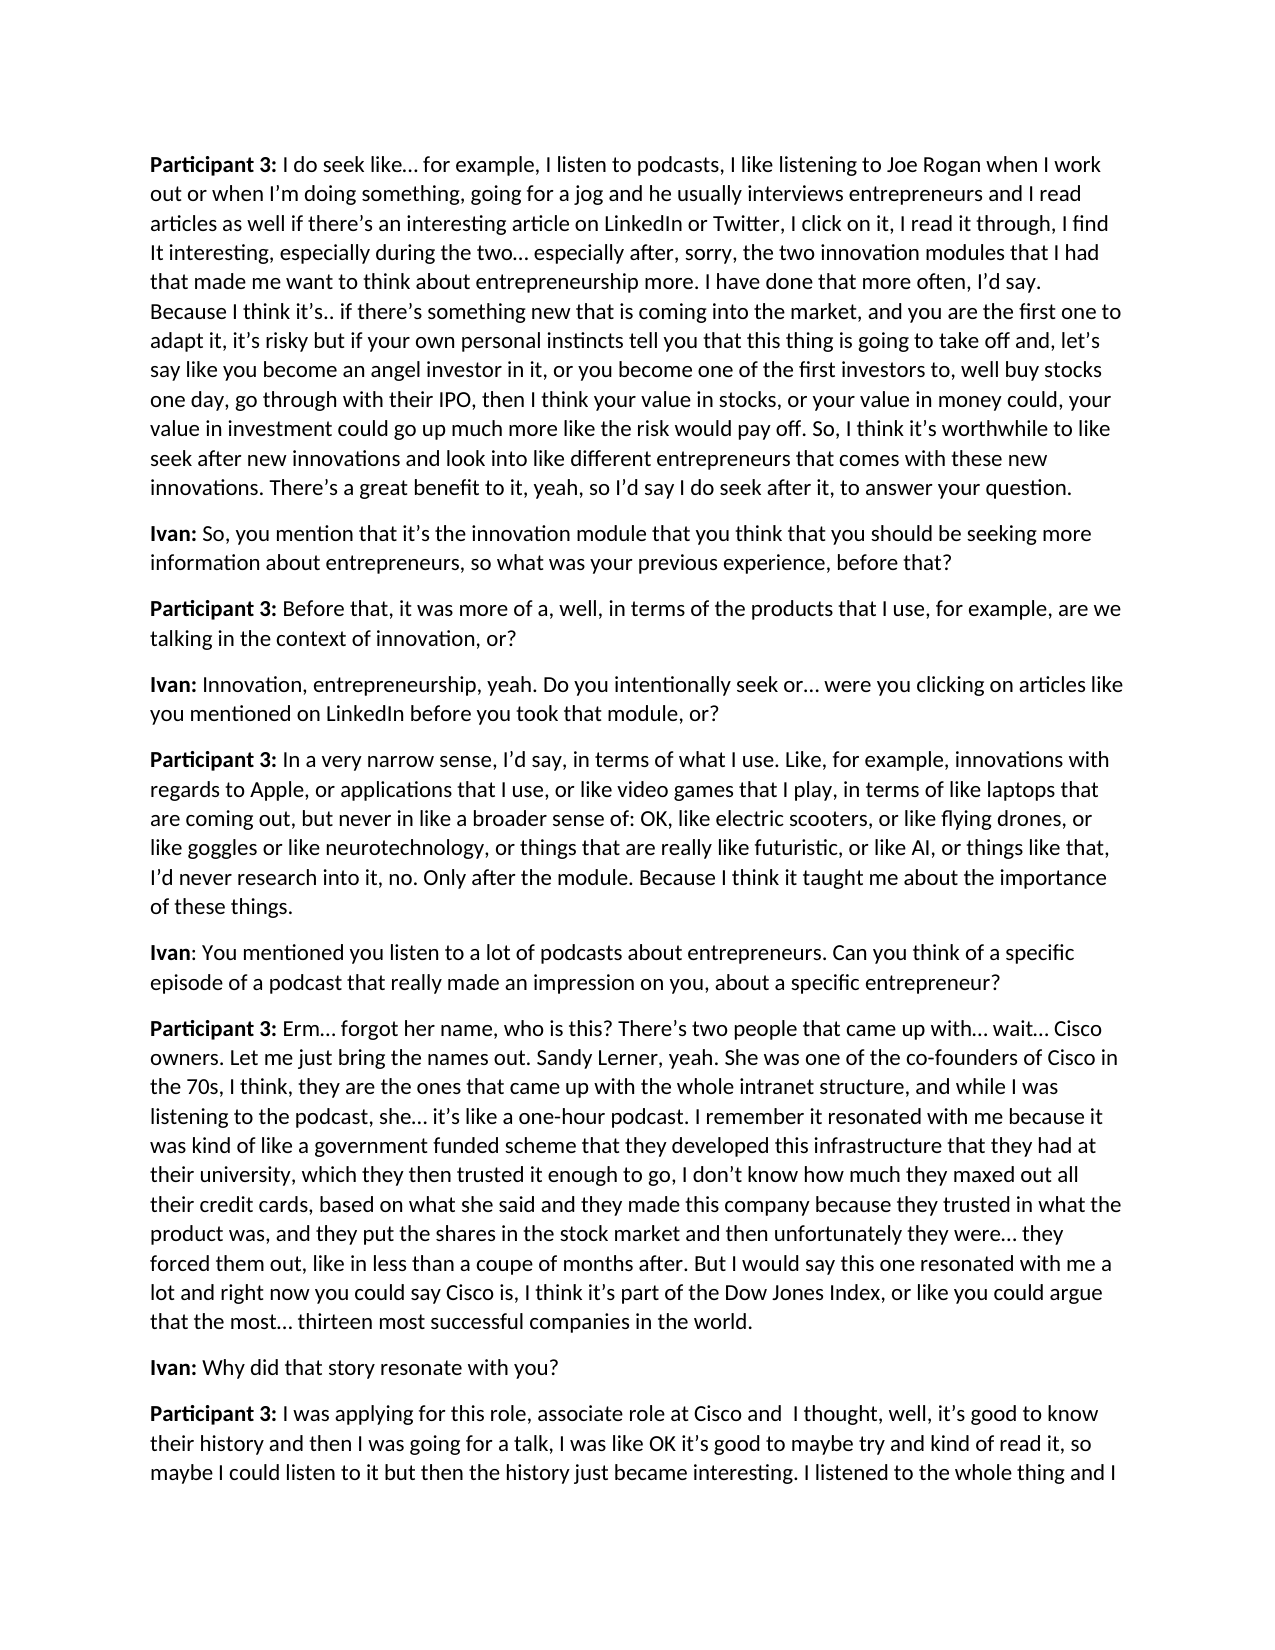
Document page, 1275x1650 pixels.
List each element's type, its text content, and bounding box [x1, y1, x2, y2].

text Ivan: You mentioned you listen to a lot of podcasts about entrepreneurs. Can you think of a specific episode of a podcast that really made an impression on you, about a specific entrepreneur? [150, 938, 1125, 996]
text Ivan: Why did that story resonate with you? [150, 1353, 1125, 1382]
text Participant 3: In a very narrow sense, I’d say, in terms of what I use. Like, for example, innovations with regards to Apple, or applications that I use, or like video games that I play, in terms of like laptops that are coming out, but never in like a broader sense of: OK, like electric scooters, or like flying drones, or like goggles or like neurotechnology, or things that are really like futuristic, or like AI, or things like that, I’d never research into it, no. Only after the module. Because I think it taught me about the importance of these things. [150, 745, 1125, 920]
text Ivan: Innovation, entrepreneurship, yeah. Do you intentionally seek or… were you clicking on articles like you mentioned on LinkedIn before you took that module, or? [150, 670, 1125, 727]
text Participant 3: Before that, it was more of a, well, in terms of the products that I use, for example, are we talking in the context of innovation, or? [150, 594, 1125, 652]
text Participant 3: Erm… forgot her name, who is this? There’s two people that came up with… wait… Cisco owners. Let me just bring the names out. Sandy Lerner, yeah. She was one of the co-founders of Cisco in the 70s, I think, they are the ones that came up with the whole intranet structure, and while I was listening to the podcast, she… it’s like a one-hour podcast. I remember it resonated with me because it was kind of like a government funded scheme that they developed this infrastructure that they had at their university, which they then trusted it enough to go, I don’t know how much they maxed out all their credit cards, based on what she said and they made this company because they trusted in what the product was, and they put the shares in the stock market and then unfortunately they were… they forced them out, like in less than a coupe of months after. But I would say this one resonated with me a lot and right now you could say Cisco is, I think it’s part of the Dow Jones Index, or like you could argue that the most… thirteen most successful companies in the world. [150, 1014, 1125, 1336]
text Ivan: So, you mention that it’s the innovation module that you think that you should be seeking more information about entrepreneurs, so what was your previous experience, before that? [150, 519, 1125, 577]
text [150, 1399, 1125, 1486]
text Participant 3: I do seek like… for example, I listen to podcasts, I like listening to Joe Rogan when I work out or when I’m doing something, going for a jog and he usually interviews entrepreneurs and I read articles as well if there’s an interesting article on LinkedIn or Twitter, I click on it, I read it through, I find It interesting, especially during the two… especially after, sorry, the two innovation modules that I had that made me want to think about entrepreneurship more. I have done that more often, I’d say. Because I think it’s.. if there’s something new that is coming into the market, and you are the first one to adapt it, it’s risky but if your own personal instincts tell you that this thing is going to take off and, let’s say like you become an angel investor in it, or you become one of the first investors to, well buy stocks one day, go through with their IPO, then I think your value in stocks, or your value in money could, your value in investment could go up much more like the risk would pay off. So, I think it’s worthwhile to like seek after new innovations and look into like different entrepreneurs that comes with these new innovations. There’s a great benefit to it, yeah, so I’d say I do seek after it, to answer your question. [150, 150, 1125, 501]
